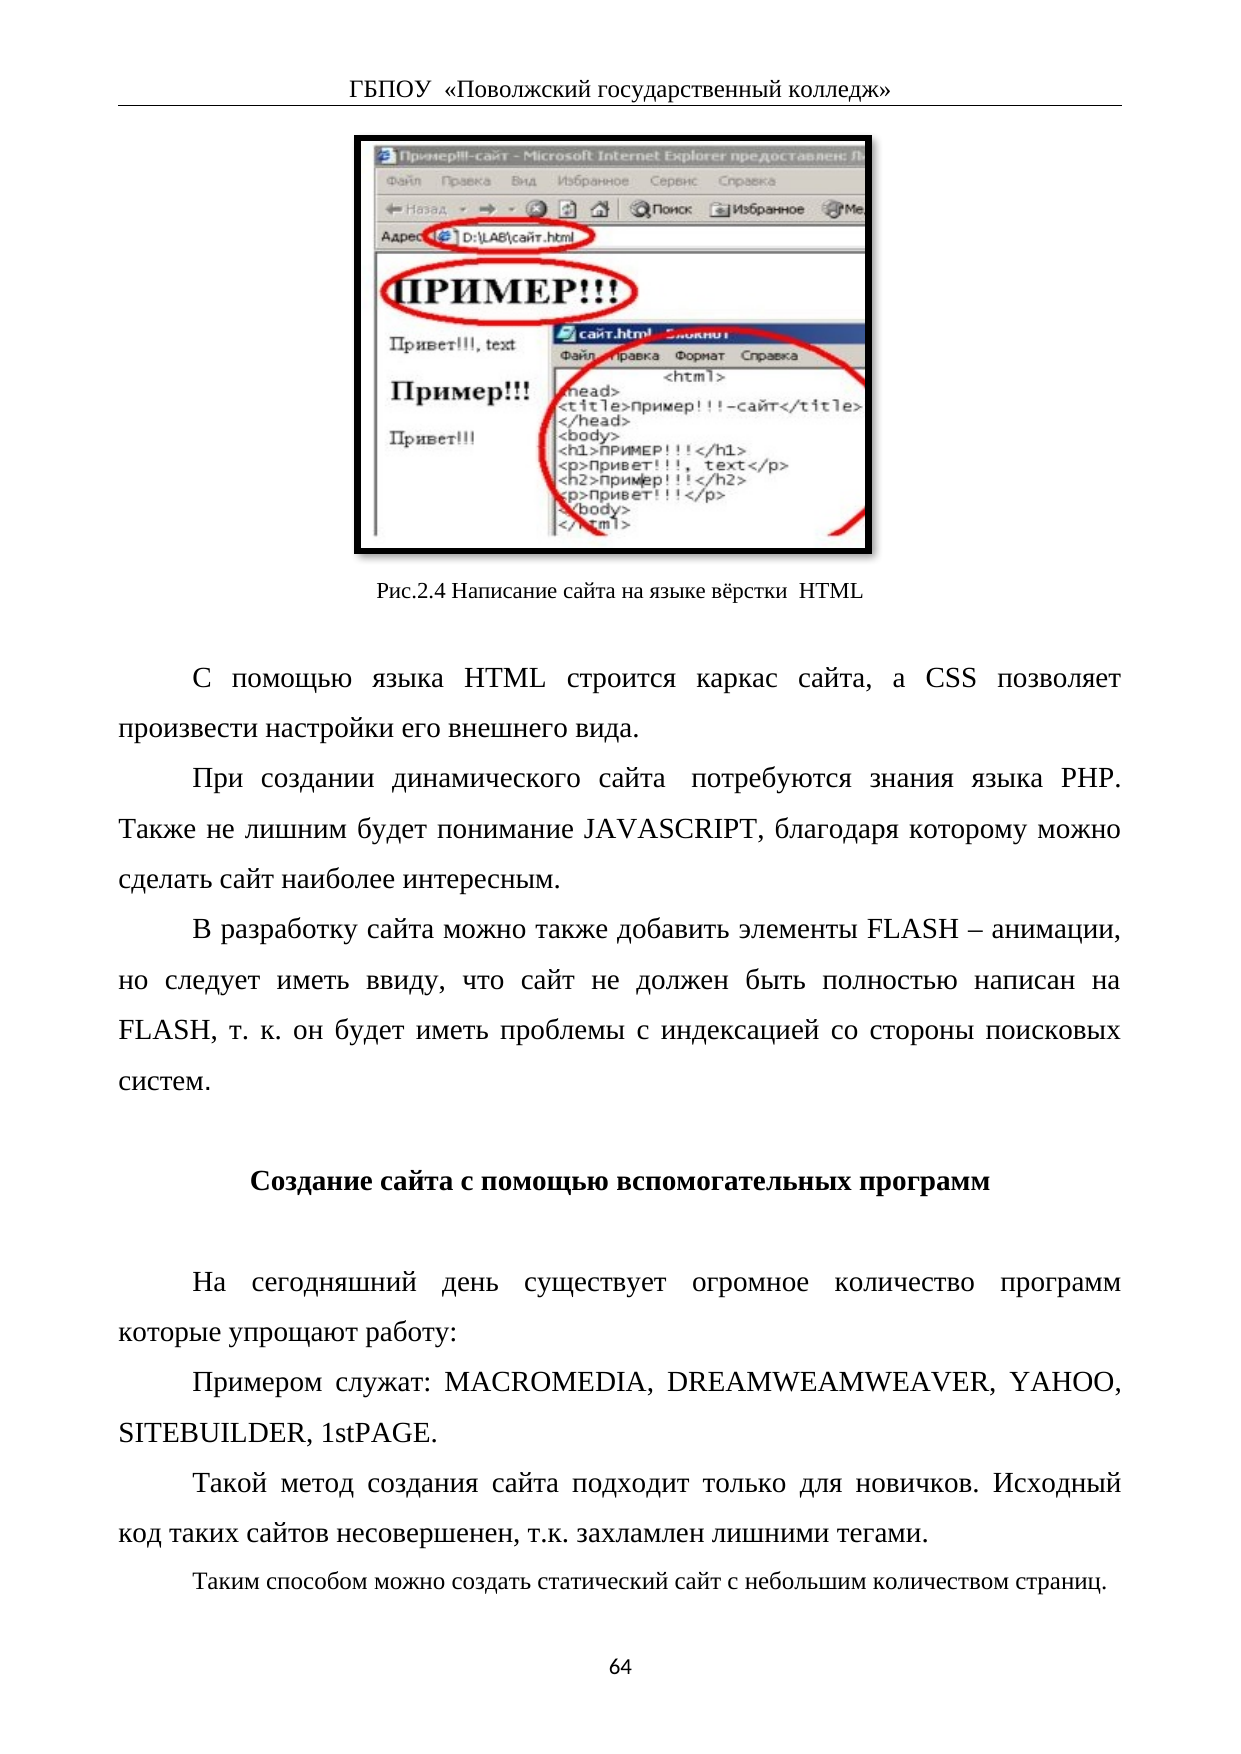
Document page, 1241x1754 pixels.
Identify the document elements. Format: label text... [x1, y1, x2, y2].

text В разработку сайта можно также добавить элементы FLASH – анимации, но следует иметь ввиду, что сайт не должен быть полностью написан на FLASH, т. к. он будет иметь проблемы с индексацией со стороны поисковых систем. [118, 912, 1122, 1096]
picture [361, 141, 865, 548]
text Такой метод создания сайта подходит только для новичков. Исходный код таких сайтов несовершенен, т.к. захламлен лишними тегами. [118, 1465, 1122, 1549]
text Создание сайта с помощью вспомогательных программ [118, 1163, 1122, 1197]
text Рис.2.4 Написание сайта на языке вёрстки HTML [118, 577, 1122, 604]
text Примером служат: МACROMEDIA, DREAMWEAMWEAVER, YAHOO, SITEBUILDER, 1stPAGE. [118, 1364, 1122, 1448]
text На сегодняшний день существует огромное количество программ которые упрощают работу: [118, 1264, 1122, 1348]
text С помощью языка HTML строится каркас сайта, а CSS позволяет произвести настройки его внешнего вида. [118, 660, 1122, 744]
text Таким способом можно создать статический сайт с небольшим количеством страниц. [118, 1566, 1122, 1594]
text При создании динамического сайта потребуются знания языка PHP. Также не лишним будет понимание JAVASCRIPT, благодаря которому можно сделать сайт наиболее интересным. [118, 761, 1122, 895]
